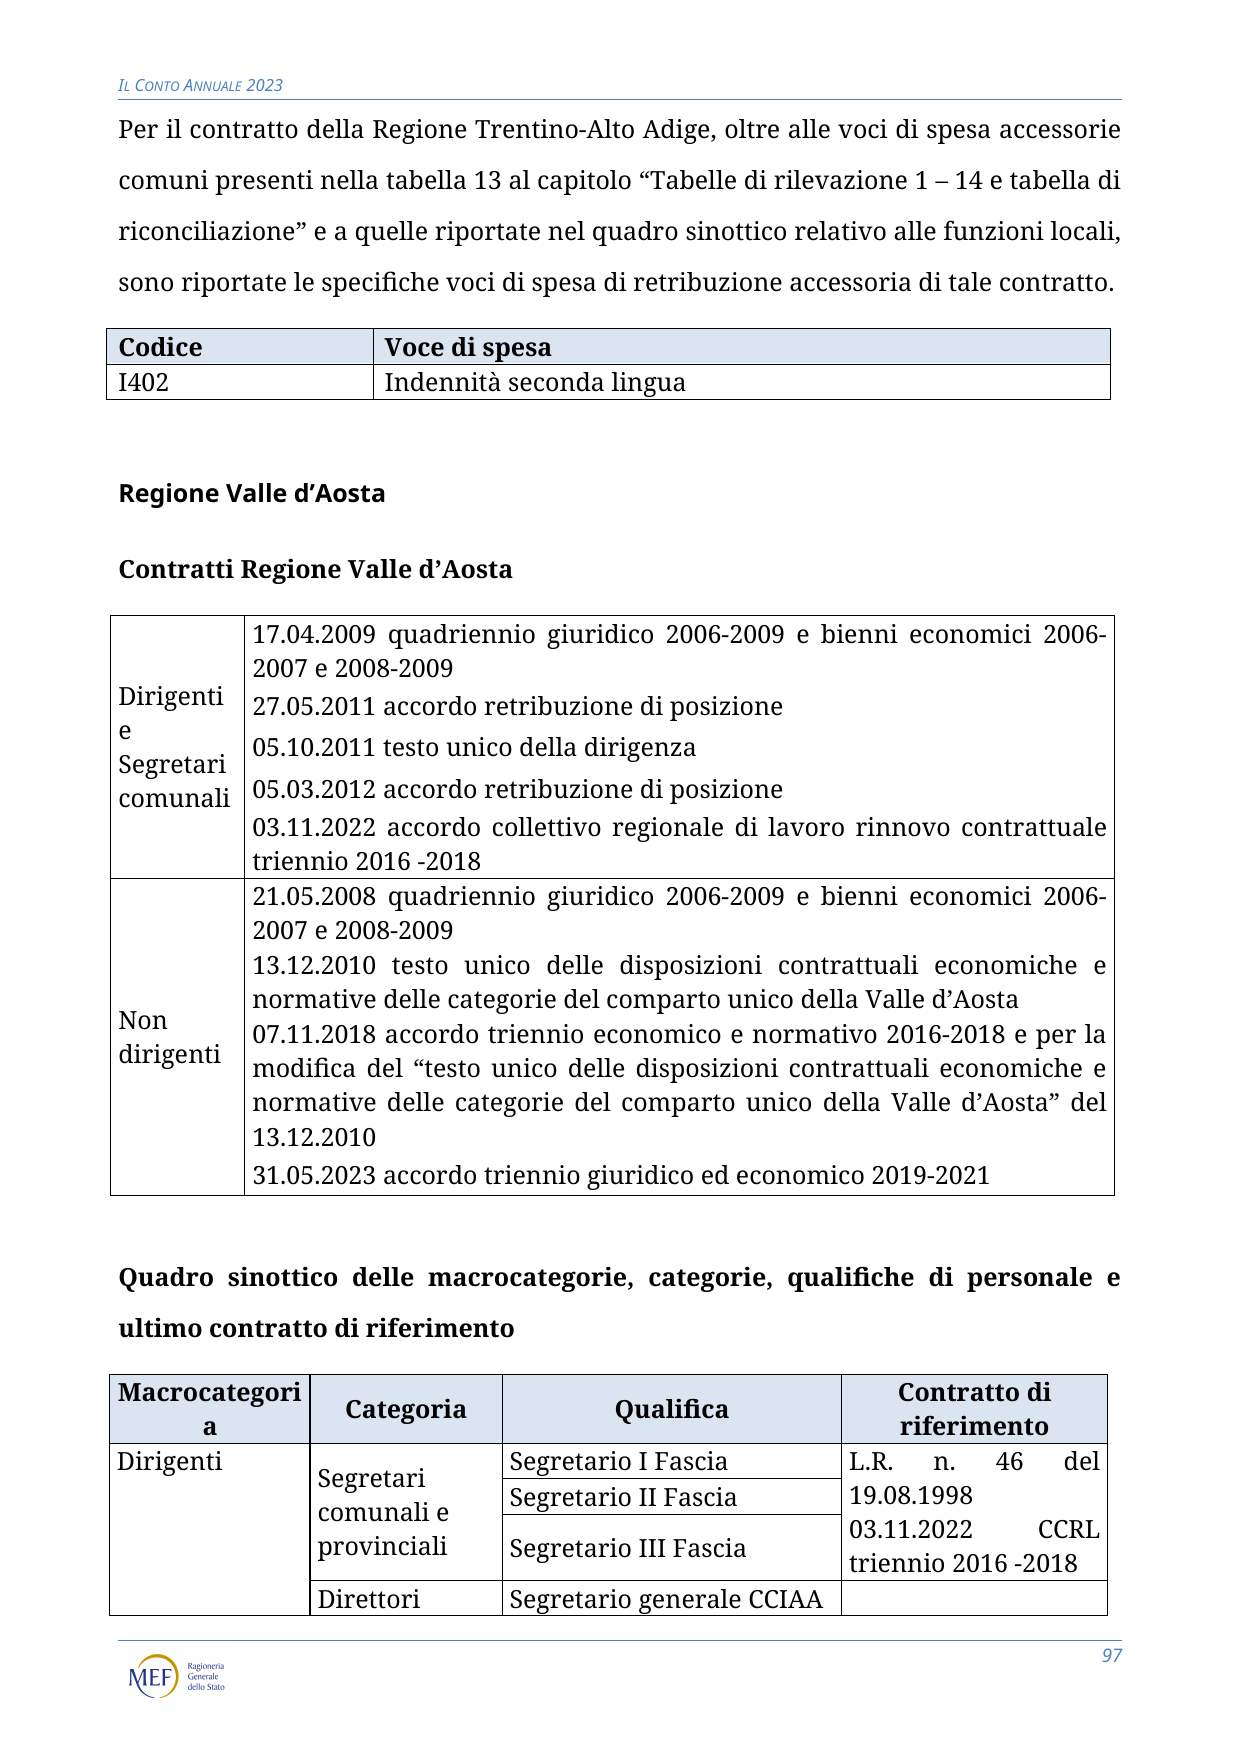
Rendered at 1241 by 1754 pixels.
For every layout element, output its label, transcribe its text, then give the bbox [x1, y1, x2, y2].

table_header Macrocategoria [110, 1375, 309, 1443]
table_header Categoria [311, 1375, 502, 1443]
table_cell L.R. n. 46 del 19.08.1998 03.11.2022 CCRL triennio 2016 -2018 [842, 1444, 1107, 1580]
table_header Qualifica [503, 1375, 841, 1443]
table_cell Indennità seconda lingua [374, 365, 1110, 398]
table_header Contratto di riferimento [842, 1375, 1107, 1443]
table_cell Segretario II Fascia [503, 1479, 841, 1514]
picture [120, 1645, 231, 1707]
table_header 17.04.2009 quadriennio giuridico 2006-2009 e bienni economici 2006-2007 e 2008-2009 [245, 616, 1114, 684]
text Regione Valle d’Aosta [118, 476, 1122, 510]
table_cell Direttori generali [311, 1581, 502, 1615]
table_header Codice [107, 329, 373, 363]
table_cell 05.10.2011 testo unico della dirigenza [245, 726, 1114, 767]
table_cell 13.12.2010 testo unico delle disposizioni contrattuali economiche e normative delle categorie del comparto unico della Valle d’Aosta [245, 947, 1114, 1016]
table_cell Segretario III Fascia [503, 1515, 841, 1580]
text Per il contratto della Regione Trentino-Alto Adige, oltre alle voci di spesa accessorie comuni presenti nella tabella 13 al capitolo “Tabelle di rilevazione 1 – 14 e tabella di riconciliazione” e a quelle riportate nel quadro sinottico relativo alle funzioni locali, sono riportate le specifiche voci di spesa di retribuzione accessoria di tale contratto. [118, 112, 1122, 299]
table_cell Segretario I Fascia [503, 1444, 841, 1478]
table_cell Segretari comunali e provinciali [311, 1444, 502, 1580]
text Contratti Regione Valle d’Aosta [118, 552, 1122, 586]
table_header Voce di spesa [374, 329, 1110, 363]
table_cell Non dirigenti [111, 879, 244, 1194]
table_cell 05.03.2012 accordo retribuzione di posizione [245, 767, 1114, 808]
table_cell 27.05.2011 accordo retribuzione di posizione [245, 684, 1114, 726]
text Quadro sinottico delle macrocategorie, categorie, qualifiche di personale e ultimo contratto di riferimento [118, 1259, 1122, 1344]
table_cell Dirigenti [110, 1444, 309, 1615]
table_cell 31.05.2023 accordo triennio giuridico ed economico 2019-2021 [245, 1153, 1114, 1194]
table_cell 07.11.2018 accordo triennio economico e normativo 2016-2018 e per la modifica del “testo unico delle disposizioni contrattuali economiche e normative delle categorie del comparto unico della Valle d’Aosta” del 13.12.2010 [245, 1016, 1114, 1153]
table_cell 21.05.2008 quadriennio giuridico 2006-2009 e bienni economici 2006-2007 e 2008-2009 [245, 879, 1114, 947]
table_header Dirigenti e Segretari comunali [111, 616, 244, 878]
table_cell Segretario generale CCIAA [503, 1581, 841, 1615]
table_cell [842, 1581, 1107, 1615]
table_cell 03.11.2022 accordo collettivo regionale di lavoro rinnovo contrattuale triennio 2016 -2018 [245, 809, 1114, 878]
table_cell I402 [107, 365, 373, 398]
